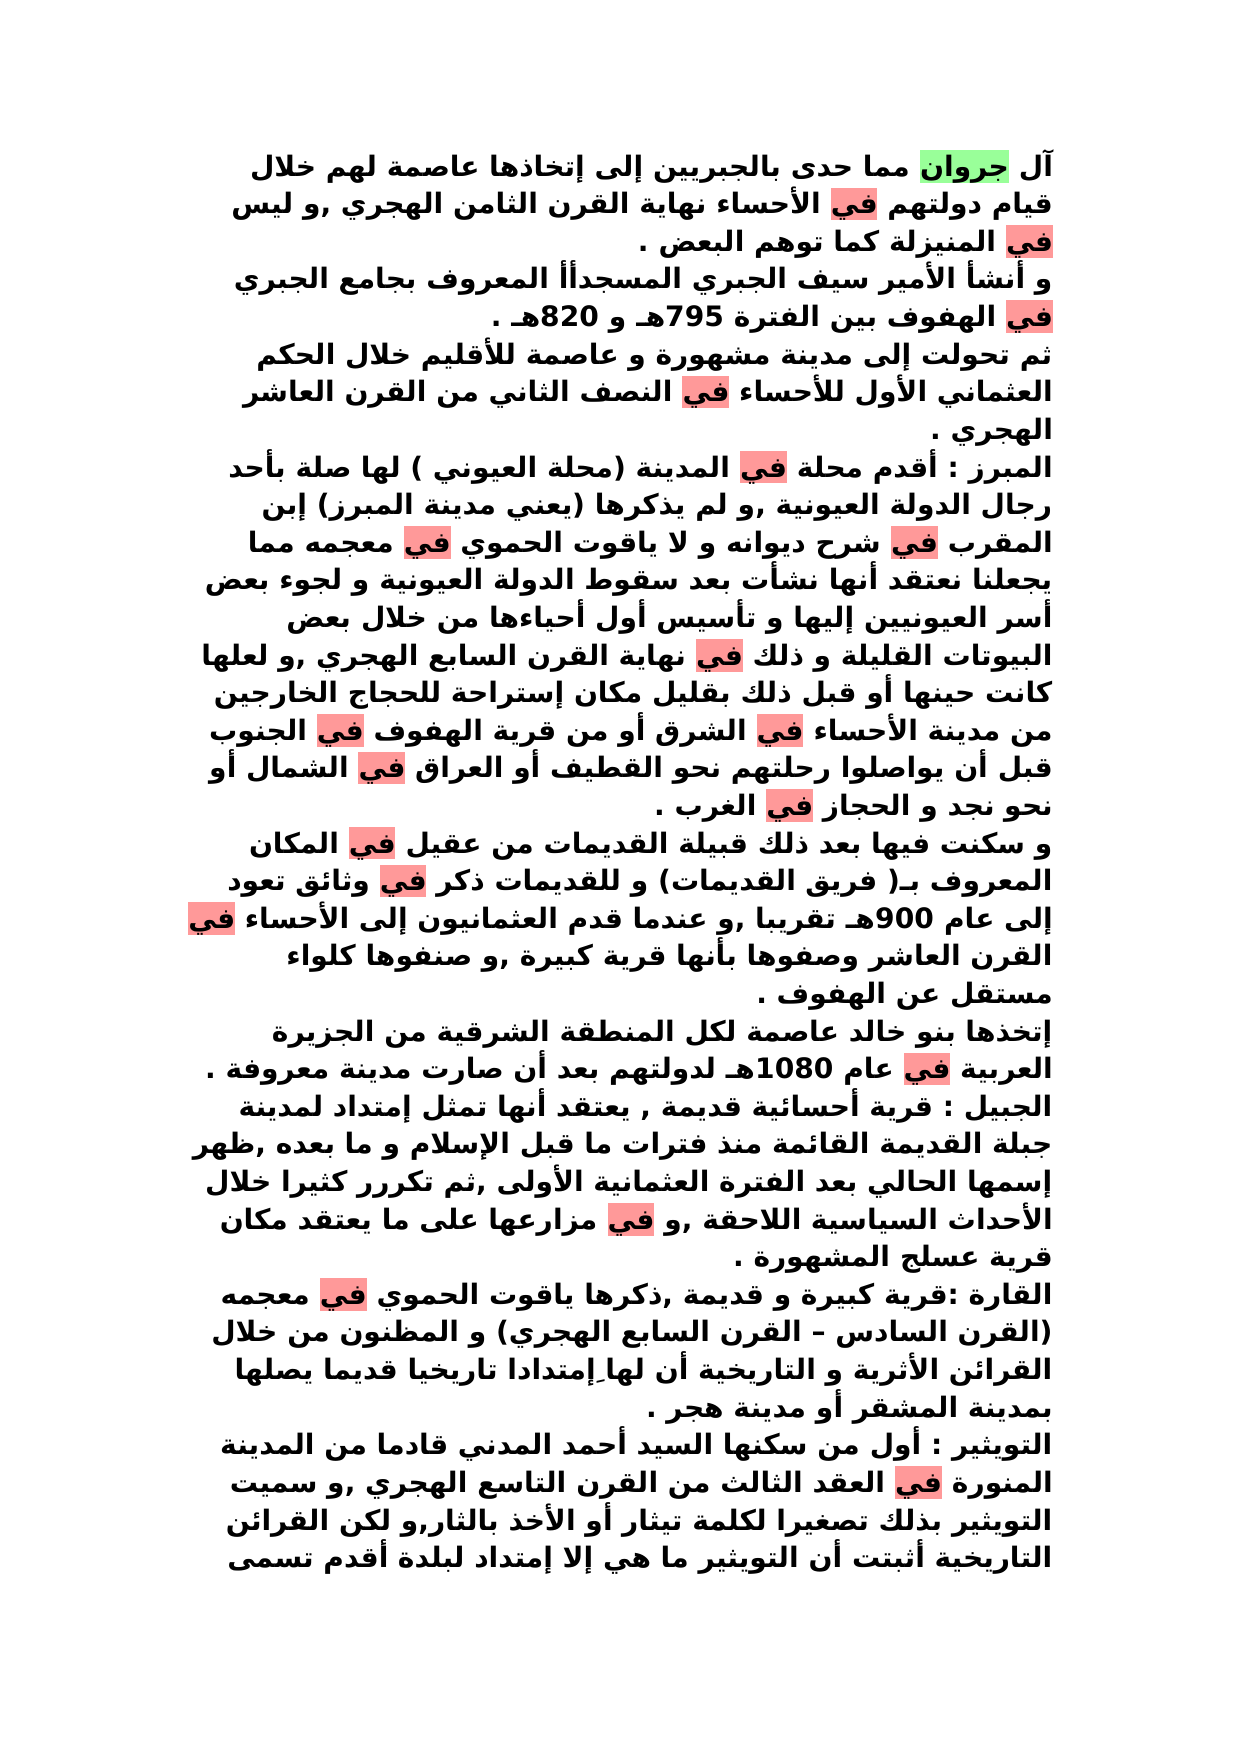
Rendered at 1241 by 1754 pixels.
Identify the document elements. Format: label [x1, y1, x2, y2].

text [187, 150, 1053, 1574]
